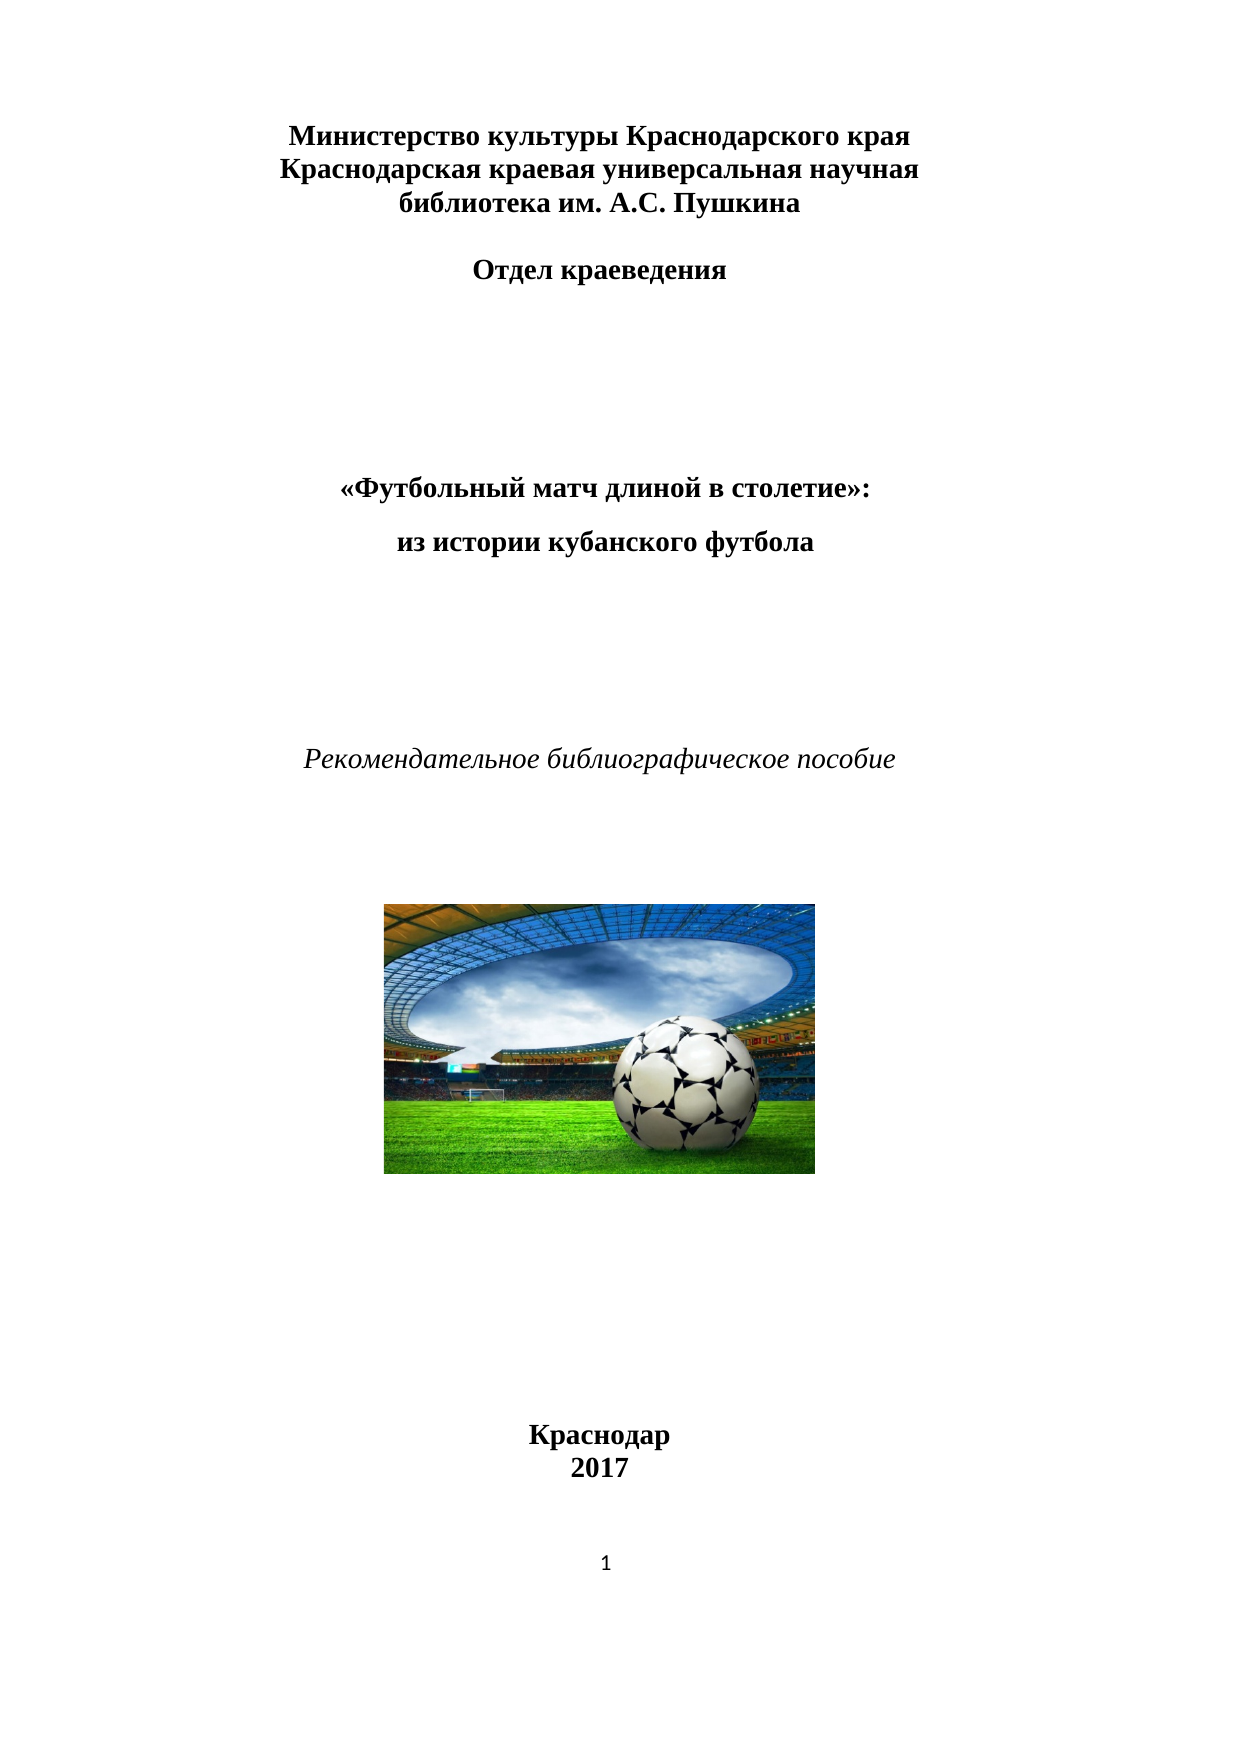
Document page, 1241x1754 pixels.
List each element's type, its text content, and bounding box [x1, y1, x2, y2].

text Краснодарская краевая универсальная научная [118, 152, 1081, 185]
text Рекомендательное библиографическое пособие [118, 742, 1081, 775]
text Министерство культуры Краснодарского края [118, 118, 1081, 152]
text 2017 [118, 1451, 1081, 1484]
picture [383, 904, 815, 1174]
text библиотека им. А.С. Пушкина [118, 185, 1081, 219]
text «Футбольный матч длиной в столетие»: [118, 470, 1092, 503]
text Краснодар [118, 1417, 1081, 1451]
text Отдел краеведения [118, 252, 1081, 286]
text из истории кубанского футбола [118, 524, 1092, 558]
